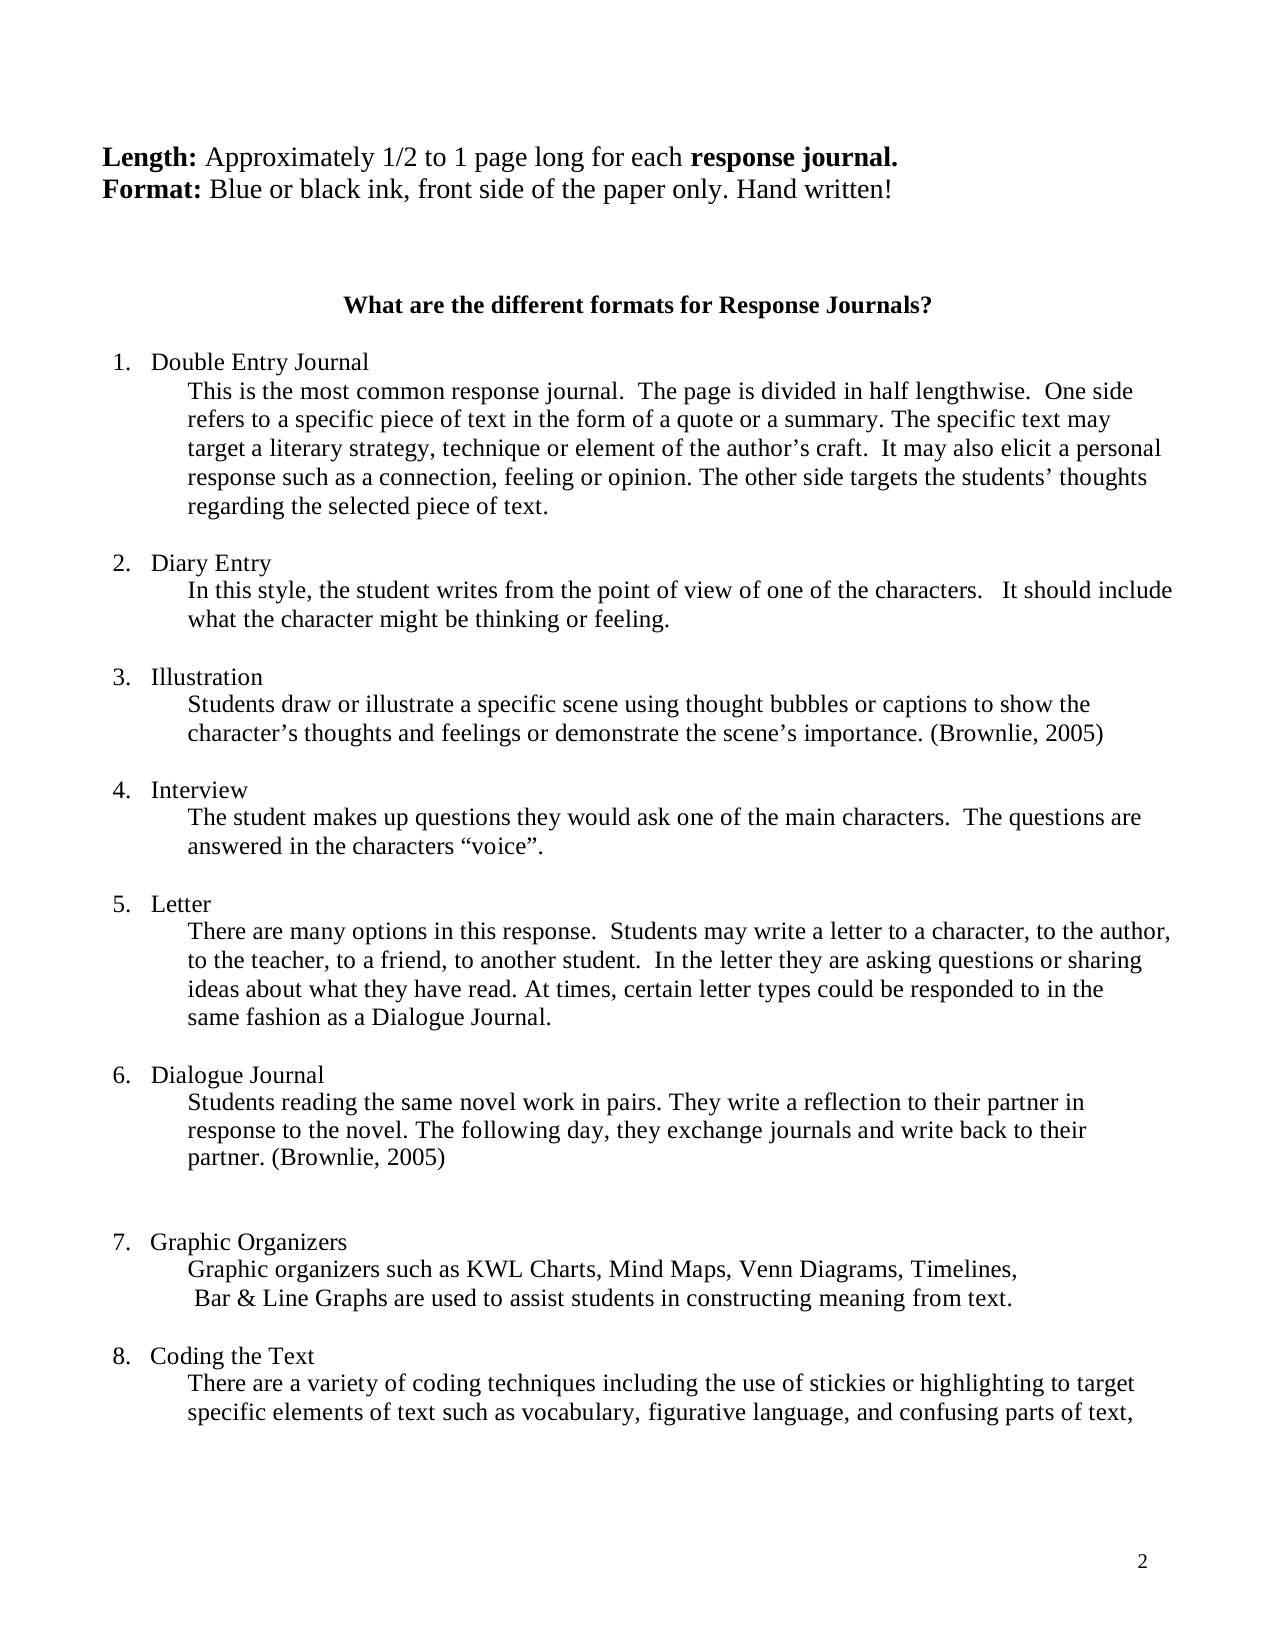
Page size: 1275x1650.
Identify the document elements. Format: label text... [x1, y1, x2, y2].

text 5. Letter [112, 889, 1175, 918]
text What are the different formats for Response Journals? [343, 292, 932, 319]
text In this style, the student writes from the point of view of one of the characters. It should include [187, 577, 1175, 604]
text what the character might be thinking or feeling. [187, 604, 1175, 633]
text 8. Coding the Text [112, 1341, 1175, 1369]
text Bar & Line Graphs are used to assist students in constructing meaning from text. [194, 1283, 1175, 1312]
text specific elements of text such as vocabulary, figurative language, and confusing parts of text, [187, 1397, 1175, 1426]
text 6. Dialogue Journal [112, 1060, 1175, 1089]
text Students draw or illustrate a specific scene using thought bubbles or captions to show the [187, 691, 1175, 718]
text 2. Diary Entry [112, 548, 1175, 577]
text Students reading the same novel work in pairs. They write a reflection to their partner in [187, 1089, 1175, 1116]
text There are many options in this response. Students may write a letter to a character, to the author, [187, 918, 1175, 945]
text 4. Interview [112, 775, 1175, 804]
text This is the most common response journal. The page is divided in half lengthwise. One side refers to a specific piece of text in the form of a quote or a summary. The specific text may target a literary strategy, technique or element of the author’s craft. It may also elicit a personal response such as a connection, feeling or opinion. The other side targets the students’ thoughts regarding the selected piece of text. [187, 376, 1164, 519]
text Length: Approximately 1/2 to 1 page long for each response journal. Format: Blue or black ink, front side of the paper only. Hand written! [102, 139, 1175, 204]
text Graphic organizers such as KWL Charts, Mind Maps, Venn Diagrams, Timelines, [187, 1256, 1175, 1283]
text The student makes up questions they would ask one of the main characters. The questions are [187, 804, 1175, 831]
text 7. Graphic Organizers [112, 1227, 1175, 1256]
text 1. Double Entry Journal [112, 347, 1175, 376]
text character’s thoughts and feelings or demonstrate the scene’s importance. (Brownlie, 2005) [187, 718, 1175, 747]
text response to the novel. The following day, they exchange journals and write back to their partner. (Brownlie, 2005) [187, 1117, 1158, 1171]
text to the teacher, to a friend, to another student. In the letter they are asking questions or sharing ideas about what they have read. At times, certain letter types could be responded to in the same fashion as a Dialogue Journal. [187, 945, 1153, 1031]
text 3. Illustration [112, 662, 1175, 691]
text answered in the characters “voice”. [187, 831, 1175, 860]
text There are a variety of coding techniques including the use of stickies or highlighting to target [187, 1369, 1175, 1397]
